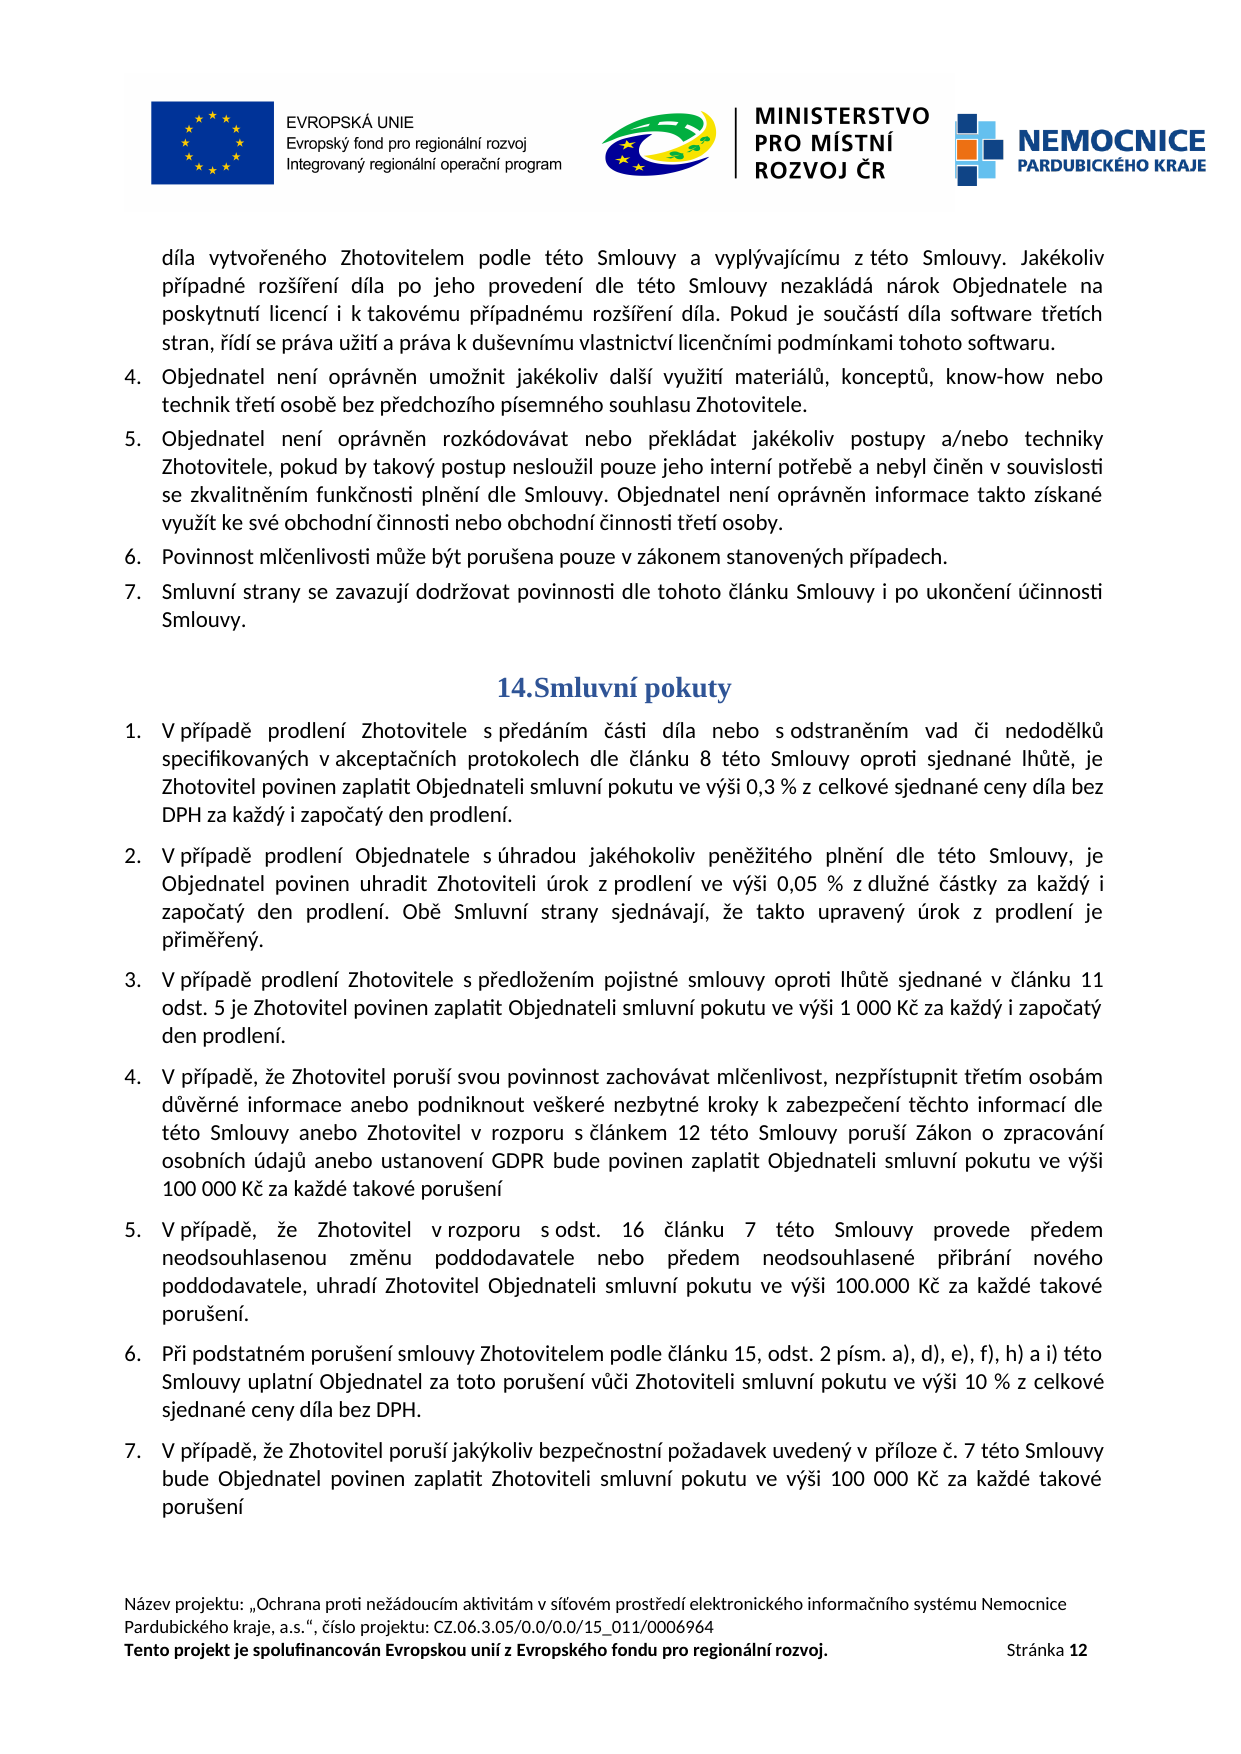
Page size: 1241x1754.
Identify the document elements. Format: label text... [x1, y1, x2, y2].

list V případě, že Zhotovitel v rozporu s odst. 16 článku 7 této Smlouvy provede předem neodsouhlasenou změnu poddodavatele nebo předem neodsouhlasené přibrání nového poddodavatele, uhradí Zhotovitel Objednateli smluvní pokutu ve výši 100.000 Kč za každé takové porušení. [124, 1215, 1104, 1327]
list Při podstatném porušení smlouvy Zhotovitelem podle článku 15, odst. 2 písm. a), d), e), f), h) a i) této Smlouvy uplatní Objednatel za toto porušení vůči Zhotoviteli smluvní pokutu ve výši 10 % z celkové sjednané ceny díla bez DPH. [124, 1339, 1104, 1423]
list V případě prodlení Zhotovitele s předáním části díla nebo s odstraněním vad či nedodělků specifikovaných v akceptačních protokolech dle článku 8 této Smlouvy oproti sjednané lhůtě, je Zhotovitel povinen zaplatit Objednateli smluvní pokutu ve výši 0,3 % z celkové sjednané ceny díla bez DPH za každý i započatý den prodlení. [124, 716, 1104, 828]
list Smluvní strany se zavazují dodržovat povinnosti dle tohoto článku Smlouvy i po ukončení účinnosti Smlouvy. [124, 577, 1104, 633]
list V případě prodlení Zhotovitele s předložením pojistné smlouvy oproti lhůtě sjednané v článku 11 odst. 5 je Zhotovitel povinen zaplatit Objednateli smluvní pokutu ve výši 1 000 Kč za každý i započatý den prodlení. [124, 966, 1104, 1049]
list Objednatel není oprávněn rozkódovávat nebo překládat jakékoliv postupy a/nebo techniky Zhotovitele, pokud by takový postup nesloužil pouze jeho interní potřebě a nebyl činěn v souvislosti se zkvalitněním funkčnosti plnění dle Smlouvy. Objednatel není oprávněn informace takto získané využít ke své obchodní činnosti nebo obchodní činnosti třetí osoby. [124, 424, 1104, 536]
list V případě, že Zhotovitel poruší svou povinnost zachovávat mlčenlivost, nezpřístupnit třetím osobám důvěrné informace anebo podniknout veškeré nezbytné kroky k zabezpečení těchto informací dle této Smlouvy anebo Zhotovitel v rozporu s článkem 12 této Smlouvy poruší Zákon o zpracování osobních údajů anebo ustanovení GDPR bude povinen zaplatit Objednateli smluvní pokutu ve výši 100 000 Kč za každé takové porušení [124, 1062, 1104, 1202]
list V případě, že Zhotovitel poruší jakýkoliv bezpečnostní požadavek uvedený v příloze č. 7 této Smlouvy bude Objednatel povinen zaplatit Zhotoviteli smluvní pokutu ve výši 100 000 Kč za každé takové porušení [124, 1436, 1104, 1520]
subtitle Smluvní pokuty [124, 670, 1104, 704]
list V případě prodlení Objednatele s úhradou jakéhokoliv peněžitého plnění dle této Smlouvy, je Objednatel povinen uhradit Zhotoviteli úrok z prodlení ve výši 0,05 % z dlužné částky za každý i započatý den prodlení. Obě Smluvní strany sjednávají, že takto upravený úrok z prodlení je přiměřený. [124, 841, 1104, 953]
list Objednatel není oprávněn umožnit jakékoliv další využití materiálů, konceptů, know-how nebo technik třetí osobě bez předchozího písemného souhlasu Zhotovitele. [124, 362, 1104, 418]
picture [124, 73, 1206, 212]
list Povinnost mlčenlivosti může být porušena pouze v zákonem stanovených případech. [124, 542, 1104, 571]
